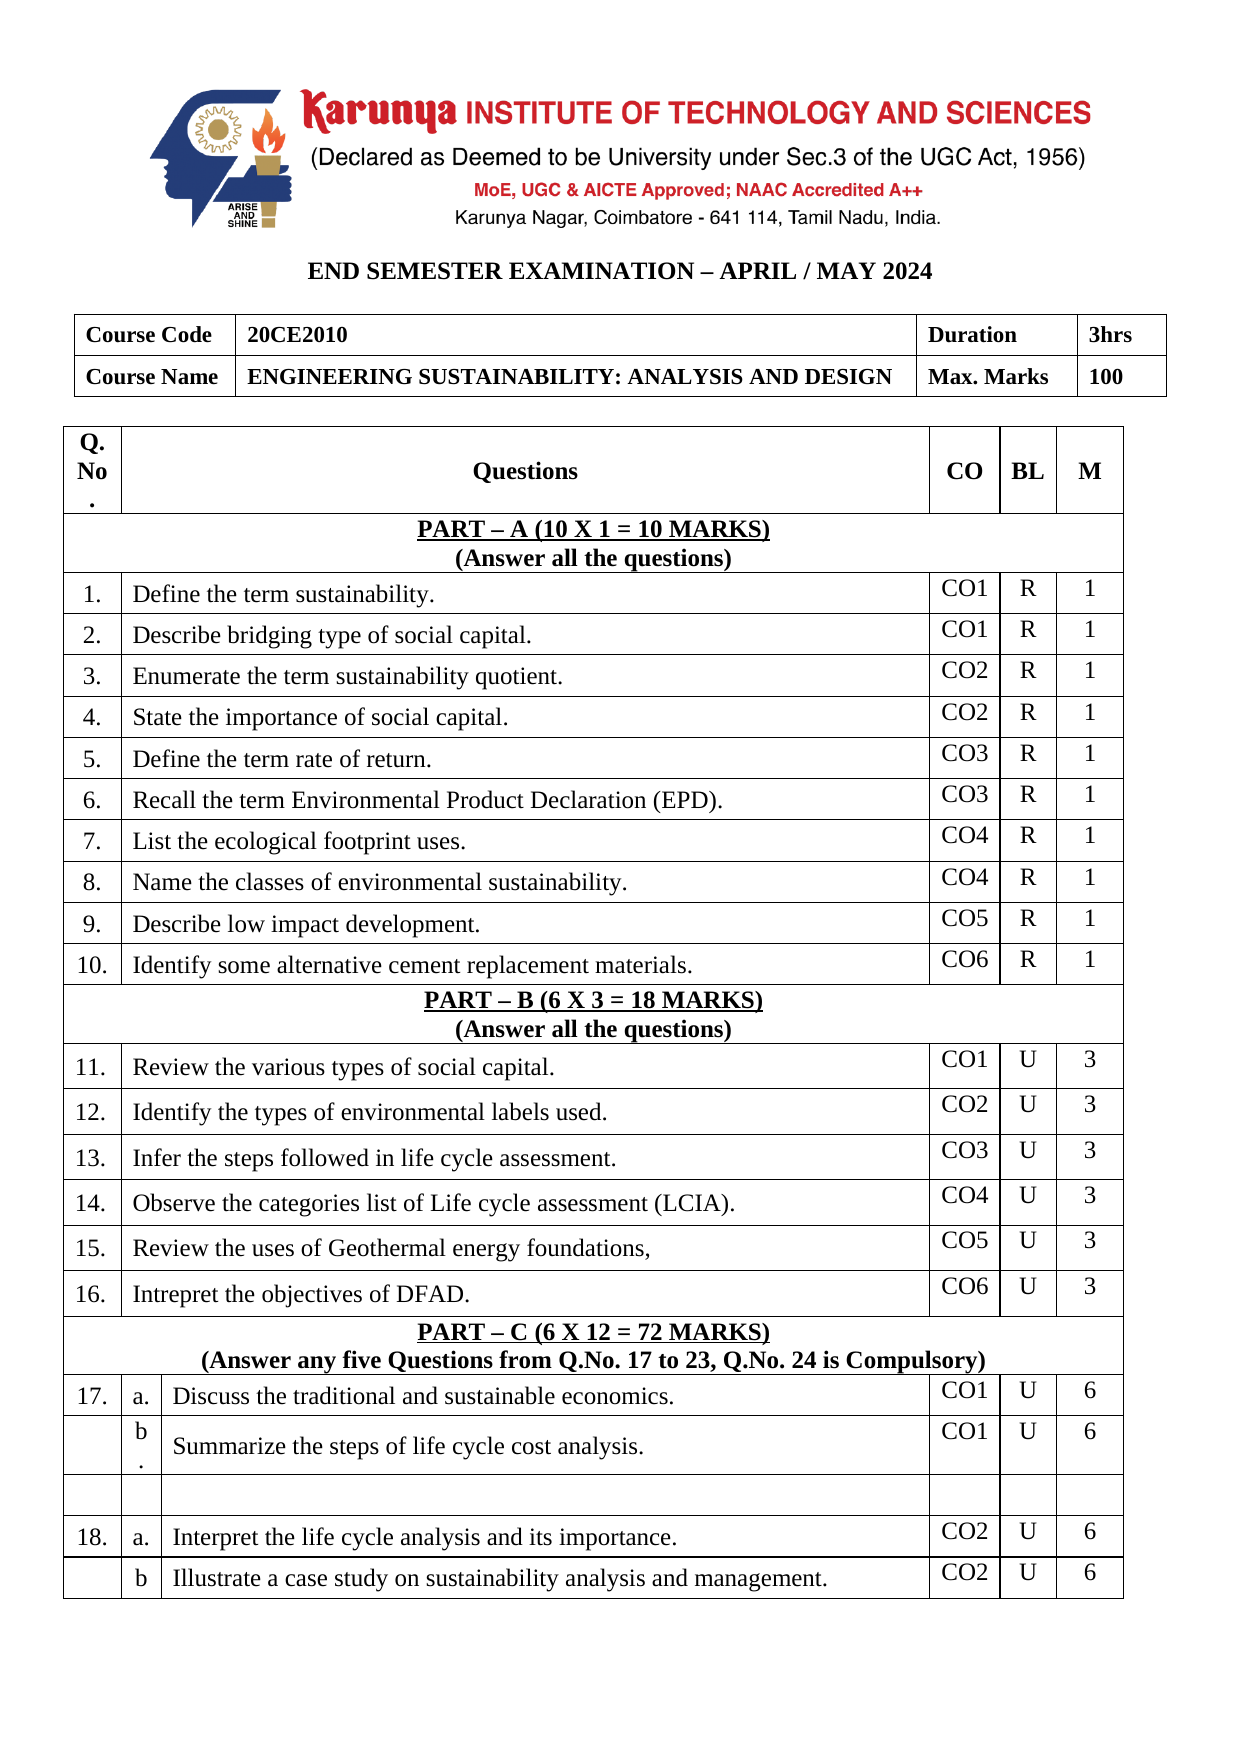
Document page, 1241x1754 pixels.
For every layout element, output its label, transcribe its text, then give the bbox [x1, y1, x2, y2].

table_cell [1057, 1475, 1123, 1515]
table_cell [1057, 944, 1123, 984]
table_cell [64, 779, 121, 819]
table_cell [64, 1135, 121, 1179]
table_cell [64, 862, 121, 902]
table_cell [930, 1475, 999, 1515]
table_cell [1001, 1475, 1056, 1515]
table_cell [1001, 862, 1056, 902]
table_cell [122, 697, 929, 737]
text END SEMESTER EXAMINATION – APRIL / MAY 2024 [90, 256, 1150, 285]
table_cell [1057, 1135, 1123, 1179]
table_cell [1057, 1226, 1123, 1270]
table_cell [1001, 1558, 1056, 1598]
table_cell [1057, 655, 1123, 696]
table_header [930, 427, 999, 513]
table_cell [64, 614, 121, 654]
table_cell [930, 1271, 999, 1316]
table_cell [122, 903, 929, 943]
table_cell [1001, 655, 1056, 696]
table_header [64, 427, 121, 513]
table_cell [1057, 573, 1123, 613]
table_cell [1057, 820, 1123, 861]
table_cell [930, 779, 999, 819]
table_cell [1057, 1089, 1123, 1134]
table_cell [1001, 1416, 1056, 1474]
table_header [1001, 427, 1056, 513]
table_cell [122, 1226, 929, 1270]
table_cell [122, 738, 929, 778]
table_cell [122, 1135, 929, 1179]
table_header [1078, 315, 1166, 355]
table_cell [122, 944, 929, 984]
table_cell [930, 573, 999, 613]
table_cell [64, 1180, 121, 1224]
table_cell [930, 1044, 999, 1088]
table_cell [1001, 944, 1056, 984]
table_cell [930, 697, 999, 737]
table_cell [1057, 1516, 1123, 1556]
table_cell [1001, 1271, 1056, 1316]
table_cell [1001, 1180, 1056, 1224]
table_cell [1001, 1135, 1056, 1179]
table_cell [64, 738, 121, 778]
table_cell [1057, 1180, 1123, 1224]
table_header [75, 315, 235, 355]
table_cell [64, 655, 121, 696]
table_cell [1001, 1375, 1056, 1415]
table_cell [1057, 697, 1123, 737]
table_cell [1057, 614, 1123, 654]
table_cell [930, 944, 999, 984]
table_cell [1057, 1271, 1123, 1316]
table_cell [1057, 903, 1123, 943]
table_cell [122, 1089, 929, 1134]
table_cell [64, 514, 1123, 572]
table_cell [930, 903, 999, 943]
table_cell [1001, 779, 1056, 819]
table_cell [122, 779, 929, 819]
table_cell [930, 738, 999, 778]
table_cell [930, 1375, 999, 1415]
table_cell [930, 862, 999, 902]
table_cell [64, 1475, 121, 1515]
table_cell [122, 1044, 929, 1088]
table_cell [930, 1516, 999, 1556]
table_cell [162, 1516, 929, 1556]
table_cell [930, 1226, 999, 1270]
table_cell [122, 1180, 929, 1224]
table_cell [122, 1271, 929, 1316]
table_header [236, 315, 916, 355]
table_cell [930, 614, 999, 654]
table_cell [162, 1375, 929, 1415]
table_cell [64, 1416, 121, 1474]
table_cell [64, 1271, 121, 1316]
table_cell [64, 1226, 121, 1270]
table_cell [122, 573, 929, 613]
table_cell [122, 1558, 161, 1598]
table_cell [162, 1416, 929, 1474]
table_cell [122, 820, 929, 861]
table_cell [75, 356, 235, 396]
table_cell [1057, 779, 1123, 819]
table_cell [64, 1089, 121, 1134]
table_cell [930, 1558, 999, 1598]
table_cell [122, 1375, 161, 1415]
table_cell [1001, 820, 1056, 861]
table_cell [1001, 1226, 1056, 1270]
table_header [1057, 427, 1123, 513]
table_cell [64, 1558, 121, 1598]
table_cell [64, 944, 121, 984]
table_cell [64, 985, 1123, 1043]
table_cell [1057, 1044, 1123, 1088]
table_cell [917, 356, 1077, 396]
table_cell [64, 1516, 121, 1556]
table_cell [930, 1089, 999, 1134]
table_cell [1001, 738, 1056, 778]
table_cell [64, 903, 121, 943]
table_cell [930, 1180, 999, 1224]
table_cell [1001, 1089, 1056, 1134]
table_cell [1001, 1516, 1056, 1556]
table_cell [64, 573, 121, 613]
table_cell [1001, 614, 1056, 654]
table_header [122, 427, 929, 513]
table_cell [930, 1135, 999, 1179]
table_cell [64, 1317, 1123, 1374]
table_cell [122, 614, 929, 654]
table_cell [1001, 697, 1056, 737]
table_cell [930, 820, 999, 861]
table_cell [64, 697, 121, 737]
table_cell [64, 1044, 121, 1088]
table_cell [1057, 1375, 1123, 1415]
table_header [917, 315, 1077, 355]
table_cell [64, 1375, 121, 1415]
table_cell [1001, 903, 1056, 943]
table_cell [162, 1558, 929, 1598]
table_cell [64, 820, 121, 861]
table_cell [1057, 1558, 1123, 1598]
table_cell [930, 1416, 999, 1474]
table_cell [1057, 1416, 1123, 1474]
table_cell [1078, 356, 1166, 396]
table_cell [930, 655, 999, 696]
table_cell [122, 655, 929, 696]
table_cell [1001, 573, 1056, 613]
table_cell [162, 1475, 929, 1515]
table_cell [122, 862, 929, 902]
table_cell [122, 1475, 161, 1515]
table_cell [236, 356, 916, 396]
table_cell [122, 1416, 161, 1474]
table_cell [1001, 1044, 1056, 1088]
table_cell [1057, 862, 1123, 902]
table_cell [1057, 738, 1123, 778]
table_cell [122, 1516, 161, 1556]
picture [149, 89, 1091, 228]
